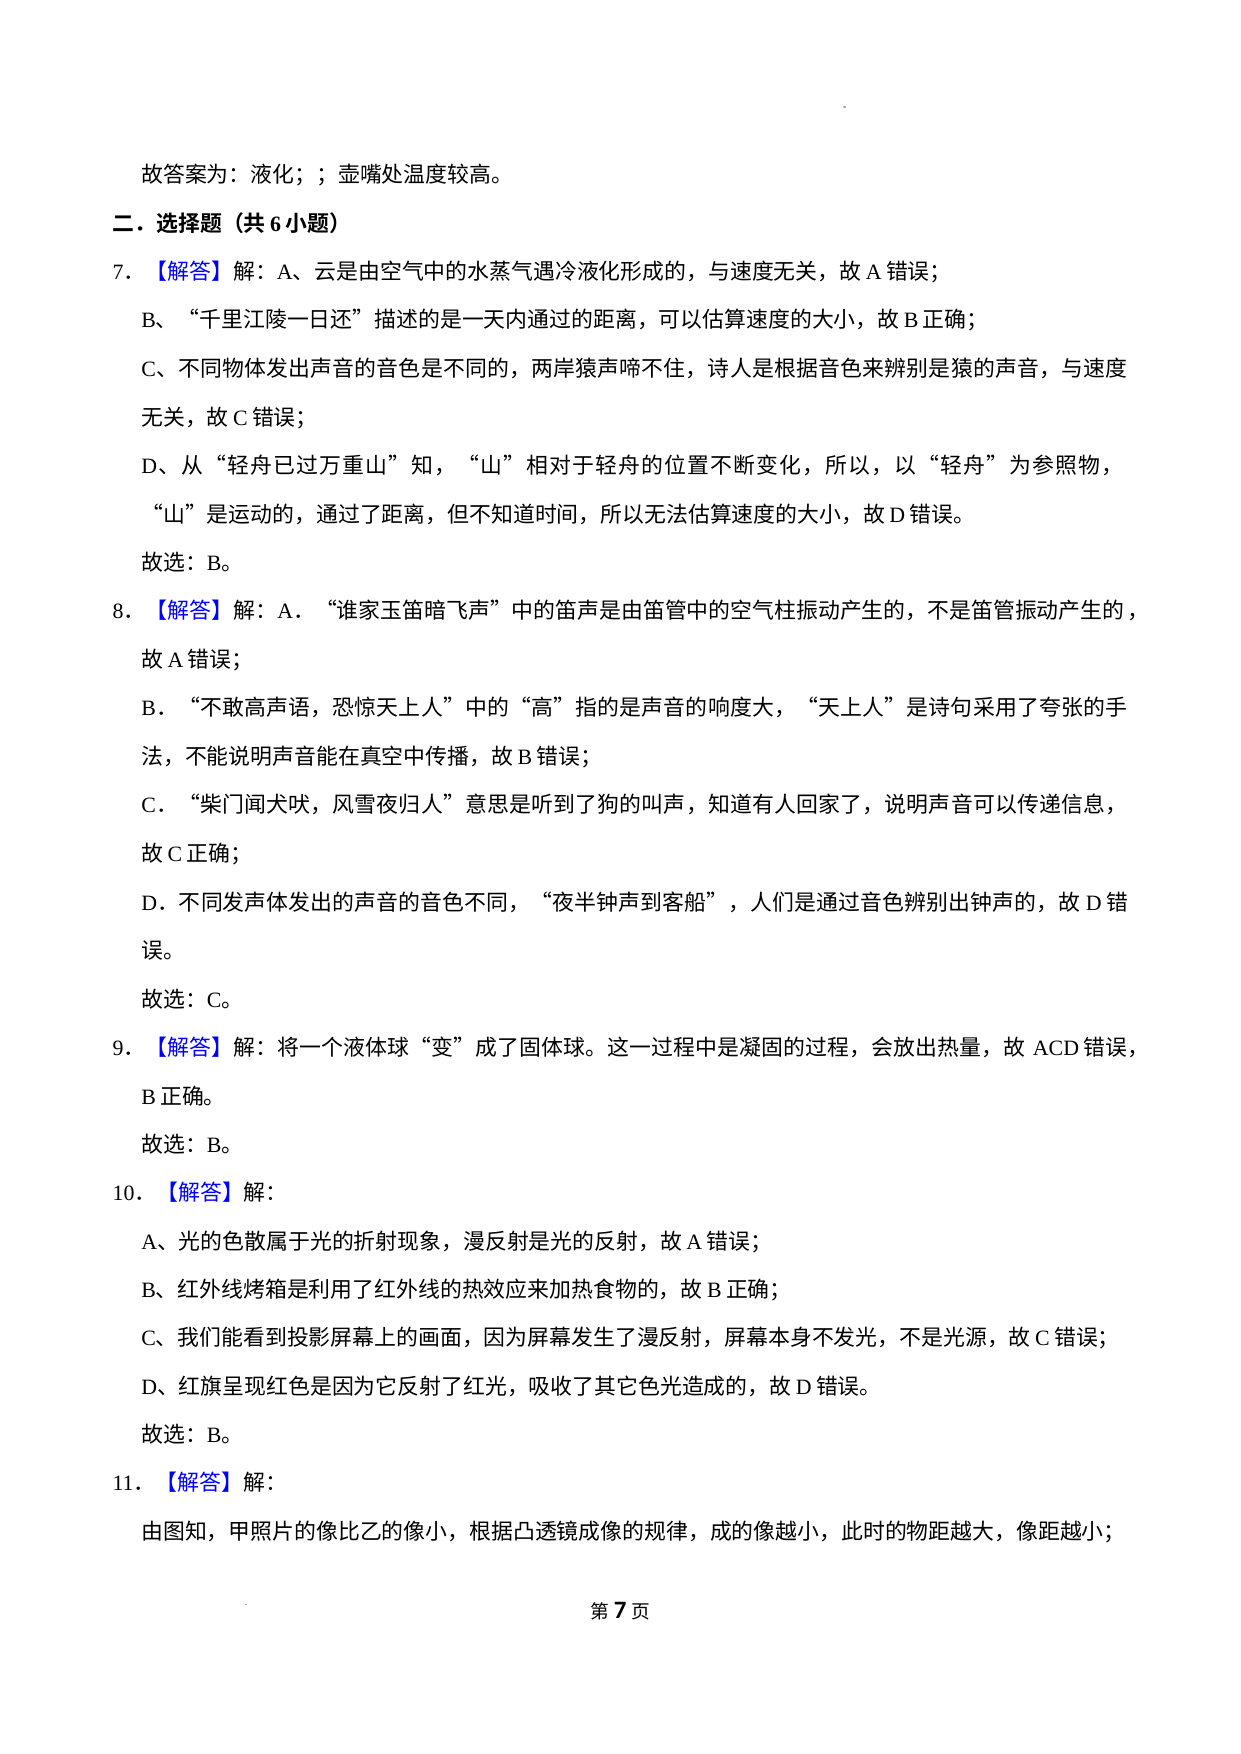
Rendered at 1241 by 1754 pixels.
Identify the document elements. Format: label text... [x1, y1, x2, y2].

text 10．【解答】解： [112, 1175, 1128, 1207]
text 故选：C。 [141, 981, 1128, 1014]
text 8．【解答】解：A．“谁家玉笛暗飞声”中的笛声是由笛管中的空气柱振动产生的，不是笛管振动产生的，故A错误； [112, 593, 1128, 674]
text 故答案为：液化；；壶嘴处温度较高。 [141, 157, 1128, 189]
text 二．选择题（共6小题） [112, 205, 1128, 238]
text 故选：B。 [141, 544, 1128, 577]
text 由图知，甲照片的像比乙的像小，根据凸透镜成像的规律，成的像越小，此时的物距越大，像距越小； [141, 1513, 1128, 1546]
text 故选：B。 [141, 1127, 1128, 1159]
text D、红旗呈现红色是因为它反射了红光，吸收了其它色光造成的，故D错误。 [141, 1368, 1128, 1401]
text 11．【解答】解： [112, 1465, 1128, 1497]
text D．不同发声体发出的声音的音色不同，“夜半钟声到客船”，人们是通过音色辨别出钟声的，故D错误。 [141, 884, 1128, 965]
text C、不同物体发出声音的音色是不同的，两岸猿声啼不住，诗人是根据音色来辨别是猿的声音，与速度无关，故C错误； [141, 350, 1128, 432]
text 9．【解答】解：将一个液体球“变”成了固体球。这一过程中是凝固的过程，会放出热量，故ACD错误，B正确。 [112, 1029, 1128, 1111]
text C．“柴门闻犬吠，风雪夜归人”意思是听到了狗的叫声，知道有人回家了，说明声音可以传递信息，故C正确； [141, 787, 1128, 868]
text B、“千里江陵一日还”描述的是一天内通过的距离，可以估算速度的大小，故B正确； [141, 302, 1128, 334]
text A、光的色散属于光的折射现象，漫反射是光的反射，故A错误； [141, 1223, 1128, 1256]
text B．“不敢高声语，恐惊天上人”中的“高”指的是声音的响度大，“天上人”是诗句采用了夸张的手法，不能说明声音能在真空中传播，故B错误； [141, 690, 1128, 771]
text C、我们能看到投影屏幕上的画面，因为屏幕发生了漫反射，屏幕本身不发光，不是光源，故C错误； [141, 1320, 1128, 1352]
text B、红外线烤箱是利用了红外线的热效应来加热食物的，故B正确； [141, 1272, 1128, 1304]
text 故选：B。 [141, 1417, 1128, 1449]
text 7．【解答】解：A、云是由空气中的水蒸气遇冷液化形成的，与速度无关，故A错误； [112, 254, 1128, 286]
text D、从“轻舟已过万重山”知，“山”相对于轻舟的位置不断变化，所以，以“轻舟”为参照物，“山”是运动的，通过了距离，但不知道时间，所以无法估算速度的大小，故D错误。 [141, 447, 1128, 529]
